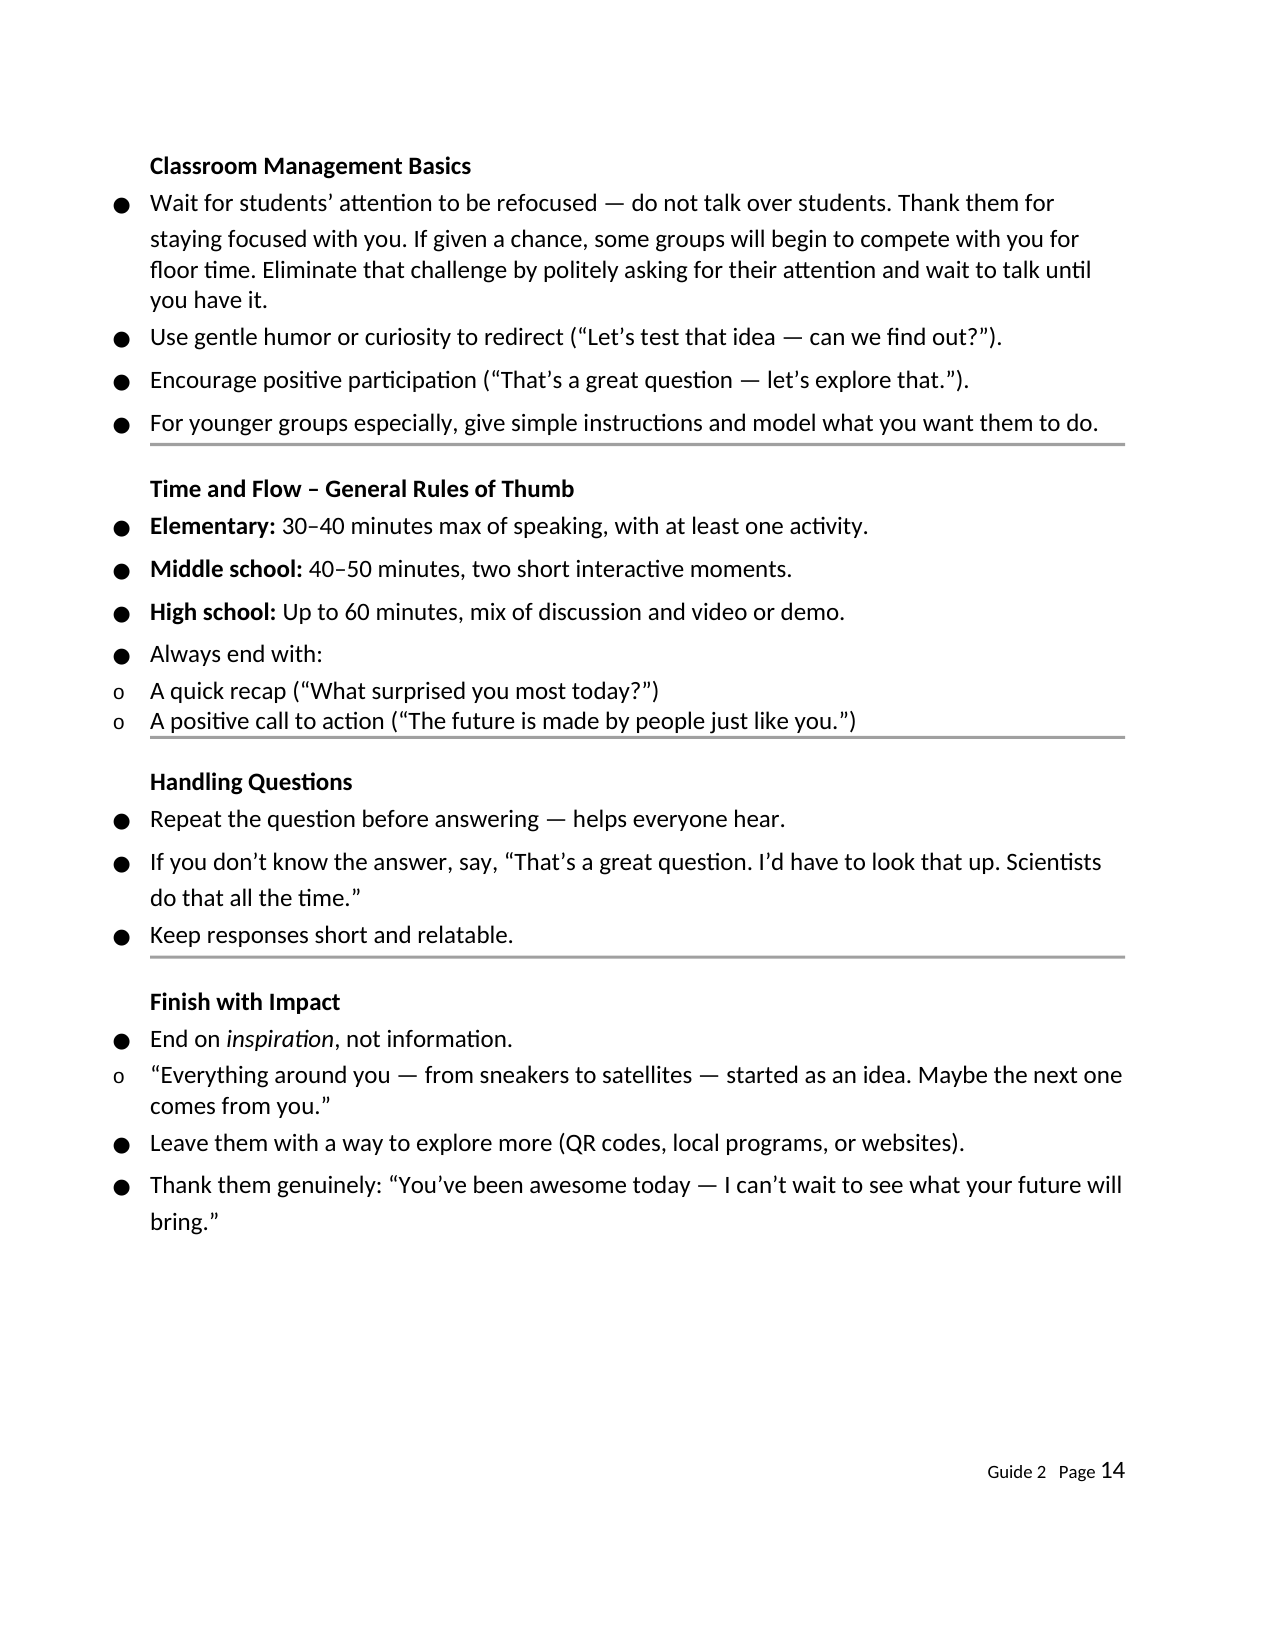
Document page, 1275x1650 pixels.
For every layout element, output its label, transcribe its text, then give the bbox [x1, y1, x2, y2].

text Handling Questions [150, 766, 1125, 797]
list Encourage positive participation (“That’s a great question — let’s explore that.”). [112, 357, 1125, 400]
text Finish with Impact [150, 986, 1125, 1017]
text Time and Flow – General Rules of Thumb [150, 473, 1125, 504]
list Always end with: [112, 632, 1125, 675]
list End on inspiration, not information. [112, 1017, 1125, 1059]
list A quick recap (“What surprised you most today?”) [112, 675, 1125, 705]
list High school: Up to 60 minutes, mix of discussion and video or demo. [112, 589, 1125, 632]
list A positive call to action (“The future is made by people just like you.”) [112, 705, 1125, 736]
text Classroom Management Basics [150, 150, 1125, 181]
list Repeat the question before answering — helps everyone hear. [112, 797, 1125, 839]
list Keep responses short and relatable. [112, 913, 1125, 956]
list Thank them genuinely: “You’ve been awesome today — I can’t wait to see what your future will bring.” [112, 1163, 1125, 1236]
list Middle school: 40–50 minutes, two short interactive moments. [112, 547, 1125, 589]
list If you don’t know the answer, say, “That’s a great question. I’d have to look that up. Scientists do that all the time.” [112, 839, 1125, 913]
list Leave them with a way to explore more (QR codes, local programs, or websites). [112, 1120, 1125, 1163]
list Elementary: 30–40 minutes max of speaking, with at least one activity. [112, 504, 1125, 547]
list Use gentle humor or curiosity to redirect (“Let’s test that idea — can we find out?”). [112, 315, 1125, 357]
list Wait for students’ attention to be refocused — do not talk over students. Thank them for staying focused with you. If given a chance, some groups will begin to compete with you for floor time. Eliminate that challenge by politely asking for their attention and wait to talk until you have it. [112, 181, 1125, 315]
list For younger groups especially, give simple instructions and model what you want them to do. [112, 400, 1125, 443]
list “Everything around you — from sneakers to satellites — started as an idea. Maybe the next one comes from you.” [112, 1059, 1125, 1120]
